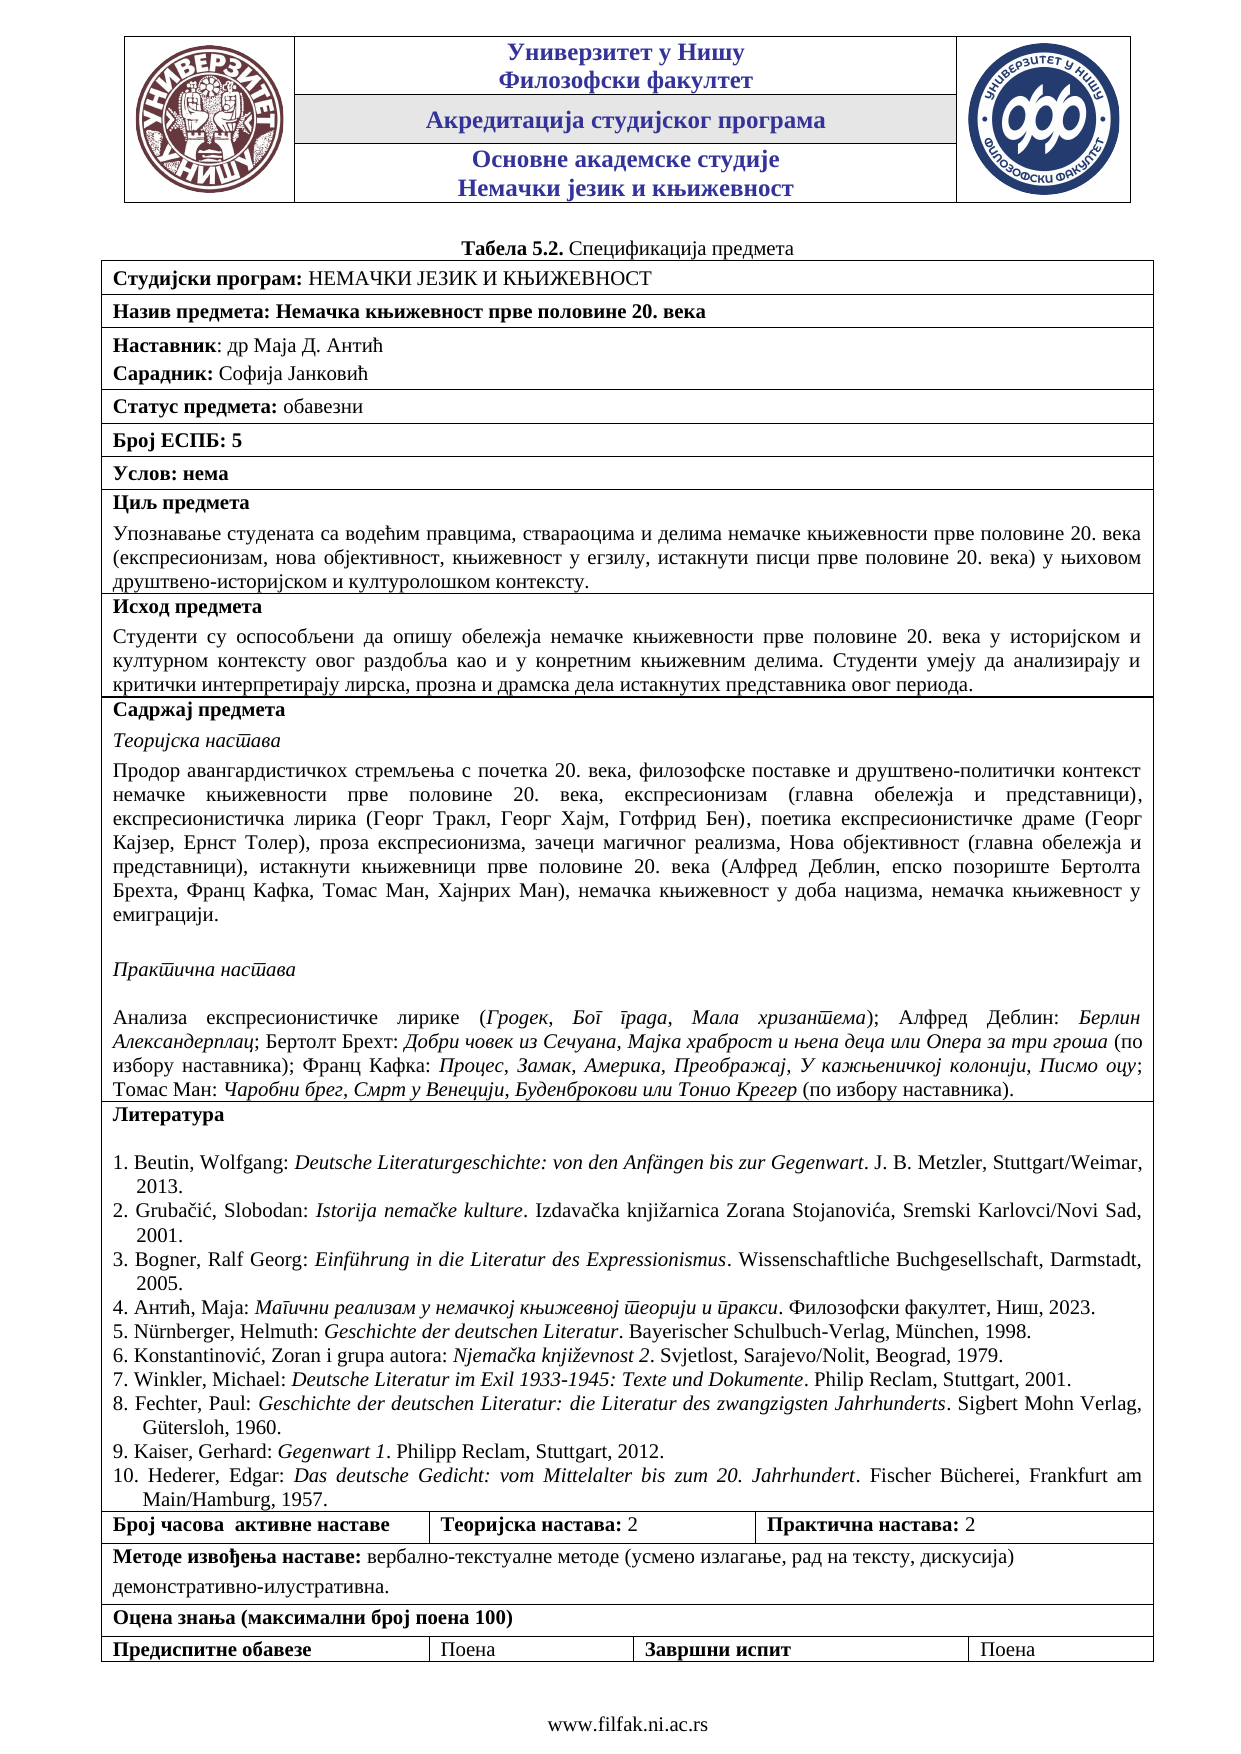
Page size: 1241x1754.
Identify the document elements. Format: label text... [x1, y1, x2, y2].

table_cell Број часова активне наставе [102, 1512, 429, 1543]
table_cell Садржај предмета Теоријска настава Продор авангардистичкох стремљења с почетка 20. века, филозофске поставке и друштвено-политички контекст немачке књижевности прве половине 20. века, експресионизам (главна обележја и представници), eкспресионистичка лирика (Георг Тракл, Георг Хајм, Готфрид Бен), поетика eкспресионистичке драме (Георг Кајзер, Ернст Толер), проза експресионизма, зачеци магичног реализма, Нова објективност (главна обележја и представници), истакнути књижевници прве половине 20. века (Алфред Деблин, епско позориште Бертолта Брехта, Франц Кафка, Томас Ман, Хајнрих Ман), немачка књижевност у доба нацизма, немачка књижевност у емиграцији. Практична настава Анализа експресионистичке лирике (Гродек, Бог града, Мала хризантема); Алфред Деблин: Берлин Александерплац; Бертолт Брехт: Добри човек из Сечуана, Мајка храброст и њена деца или Опера за три гроша (по избору наставника); Франц Кафка: Процес, Замак, Америка, Преображај, У кажњеничкој колонији, Писмо оцу; Томас Ман: Чаробни брег, Смрт у Венецији, Буденброкови или Тонио Крегер (по избору наставника). [102, 698, 1153, 1101]
table_cell Завршни испит [634, 1637, 968, 1661]
table_cell Литература 1. Beutin, Wolfgang: Deutsche Literaturgeschichte: von den Anfängen bis zur Gegenwart. J. B. Metzler, Stuttgart/Weimar, 2013. 2. Grubačić, Slobodan: Istorija nemačke kulture. Izdavačka knjižarnica Zorana Stojanovića, Sremski Karlovci/Novi Sad, 2001. 3. Bogner, Ralf Georg: Einführung in die Literatur des Expressionismus. Wissenschaftliche Buchgesellschaft, Darmstadt, 2005. 4. Антић, Маја: Магични реализам у немачкој књижевној теорији и пракси. Филозофски факултет, Ниш, 2023. 5. Nürnberger, Helmuth: Geschichte der deutschen Literatur. Bayerischer Schulbuch-Verlag, München, 1998. 6. Konstantinović, Zoran i grupa autora: Njemačka književnost 2. Svjetlost, Sarajevo/Nolit, Beograd, 1979. 7. Winkler, Michael: Deutsche Literatur im Exil 1933-1945: Texte und Dokumente. Philip Reclam, Stuttgart, 2001. 8. Fechter, Paul: Geschichte der deutschen Literatur: die Literatur des zwangzigsten Jahrhunderts. Sigbert Mohn Verlag, Gütersloh, 1960. 9. Kaiser, Gerhard: Gegenwart 1. Philipp Reclam, Stuttgart, 2012. 10. Hederer, Edgar: Das deutsche Gedicht: vom Mittelalter bis zum 20. Jahrhundert. Fischer Bücherei, Frankfurt am Main/Hamburg, 1957. [102, 1102, 1153, 1511]
table_cell Методе извођења наставе: вербално-текстуалне методе (усмено излагање, рад на тексту, дискусија) демонстративно-илустративна. [102, 1544, 1153, 1604]
table_cell Назив предмета: Немачка књижевност прве половине 20. века [102, 295, 1153, 327]
table_cell Исход предмета Студенти су оспособљени да опишу обележја немачке књижевности прве половине 20. века у историјском и културном контексту овог раздобља као и у конретним књижевним делима. Студенти умеју да анализирају и критички интерпретирају лирска, прозна и драмска дела истакнутих представника овог периода. [102, 594, 1153, 696]
picture [135, 45, 284, 193]
table_cell Циљ предмета Упознавање студената са водећим правцима, ствараоцима и делима немачке књижевности прве половине 20. века (експресионизам, нова објективност, књижевност у егзилу, истакнути писци прве половине 20. века) у њиховом друштвено-историјском и културолошком контексту. [102, 490, 1153, 593]
table_cell Теоријска настава: 2 [430, 1512, 755, 1543]
text Табела 5.2. Спецификација предмета [44, 236, 1211, 260]
table_cell Број ЕСПБ: 5 [102, 424, 1153, 456]
table_cell Оцена знања (максимални број поена 100) [102, 1605, 1153, 1636]
table_cell Предиспитне обавезе [102, 1637, 429, 1661]
picture [968, 43, 1120, 195]
table_cell Услов: нема [102, 457, 1153, 489]
table_cell Поена [969, 1637, 1153, 1661]
table_cell Статус предмета: обавезни [102, 390, 1153, 422]
table_cell Практична настава: 2 [756, 1512, 1153, 1543]
table_header Студијски програм: НЕМАЧКИ ЈЕЗИК И КЊИЖЕВНОСТ [102, 261, 1153, 294]
table_cell Поена [430, 1637, 633, 1661]
table_cell Наставник: др Маја Д. Антић Сарадник: Софија Јанковић [102, 328, 1153, 389]
